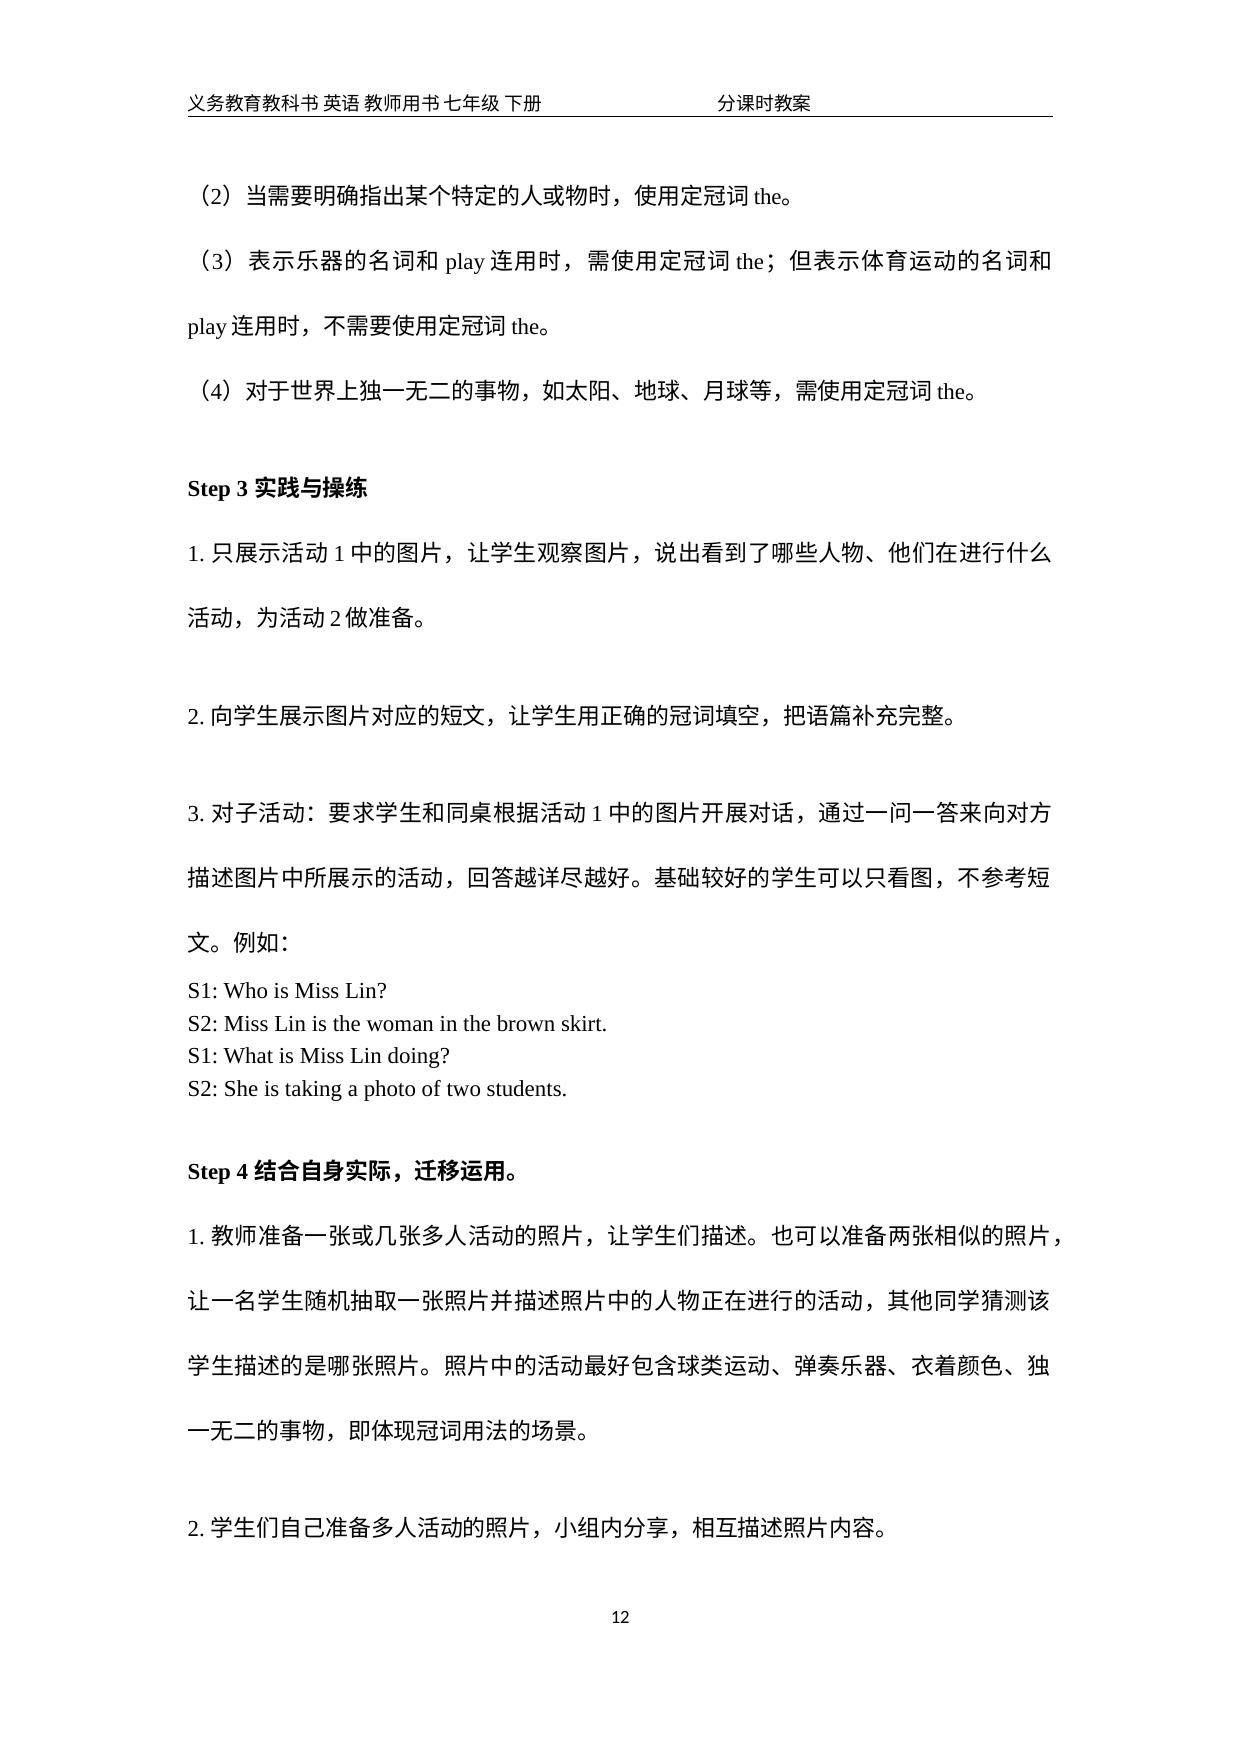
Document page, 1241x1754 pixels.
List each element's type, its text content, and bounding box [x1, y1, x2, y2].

text 3. 对子活动：要求学生和同桌根据活动1中的图片开展对话，通过一问一答来向对方描述图片中所展示的活动，回答越详尽越好。基础较好的学生可以只看图，不参考短文。例如： [187, 779, 1053, 974]
text Step 3 实践与操练 [187, 454, 1053, 519]
text （2）当需要明确指出某个特定的人或物时，使用定冠词the。 [187, 162, 1053, 227]
text Step 4 结合自身实际，迁移运用。 [187, 1137, 1053, 1202]
text S1: What is Miss Lin doing? [187, 1039, 1053, 1072]
text （4）对于世界上独一无二的事物，如太阳、地球、月球等，需使用定冠词the。 [187, 357, 1053, 422]
text （3）表示乐器的名词和play连用时，需使用定冠词the；但表示体育运动的名词和play连用时，不需要使用定冠词the。 [187, 227, 1053, 357]
text S2: She is taking a photo of two students. [187, 1072, 1053, 1104]
text 1. 只展示活动1中的图片，让学生观察图片，说出看到了哪些人物、他们在进行什么活动，为活动2做准备。 [187, 519, 1053, 649]
text 2. 学生们自己准备多人活动的照片，小组内分享，相互描述照片内容。 [187, 1494, 1053, 1559]
text S2: Miss Lin is the woman in the brown skirt. [187, 1007, 1053, 1039]
text S1: Who is Miss Lin? [187, 974, 1053, 1007]
text 2. 向学生展示图片对应的短文，让学生用正确的冠词填空，把语篇补充完整。 [187, 682, 1053, 747]
text 1. 教师准备一张或几张多人活动的照片，让学生们描述。也可以准备两张相似的照片，让一名学生随机抽取一张照片并描述照片中的人物正在进行的活动，其他同学猜测该学生描述的是哪张照片。照片中的活动最好包含球类运动、弹奏乐器、衣着颜色、独一无二的事物，即体现冠词用法的场景。 [187, 1202, 1053, 1462]
